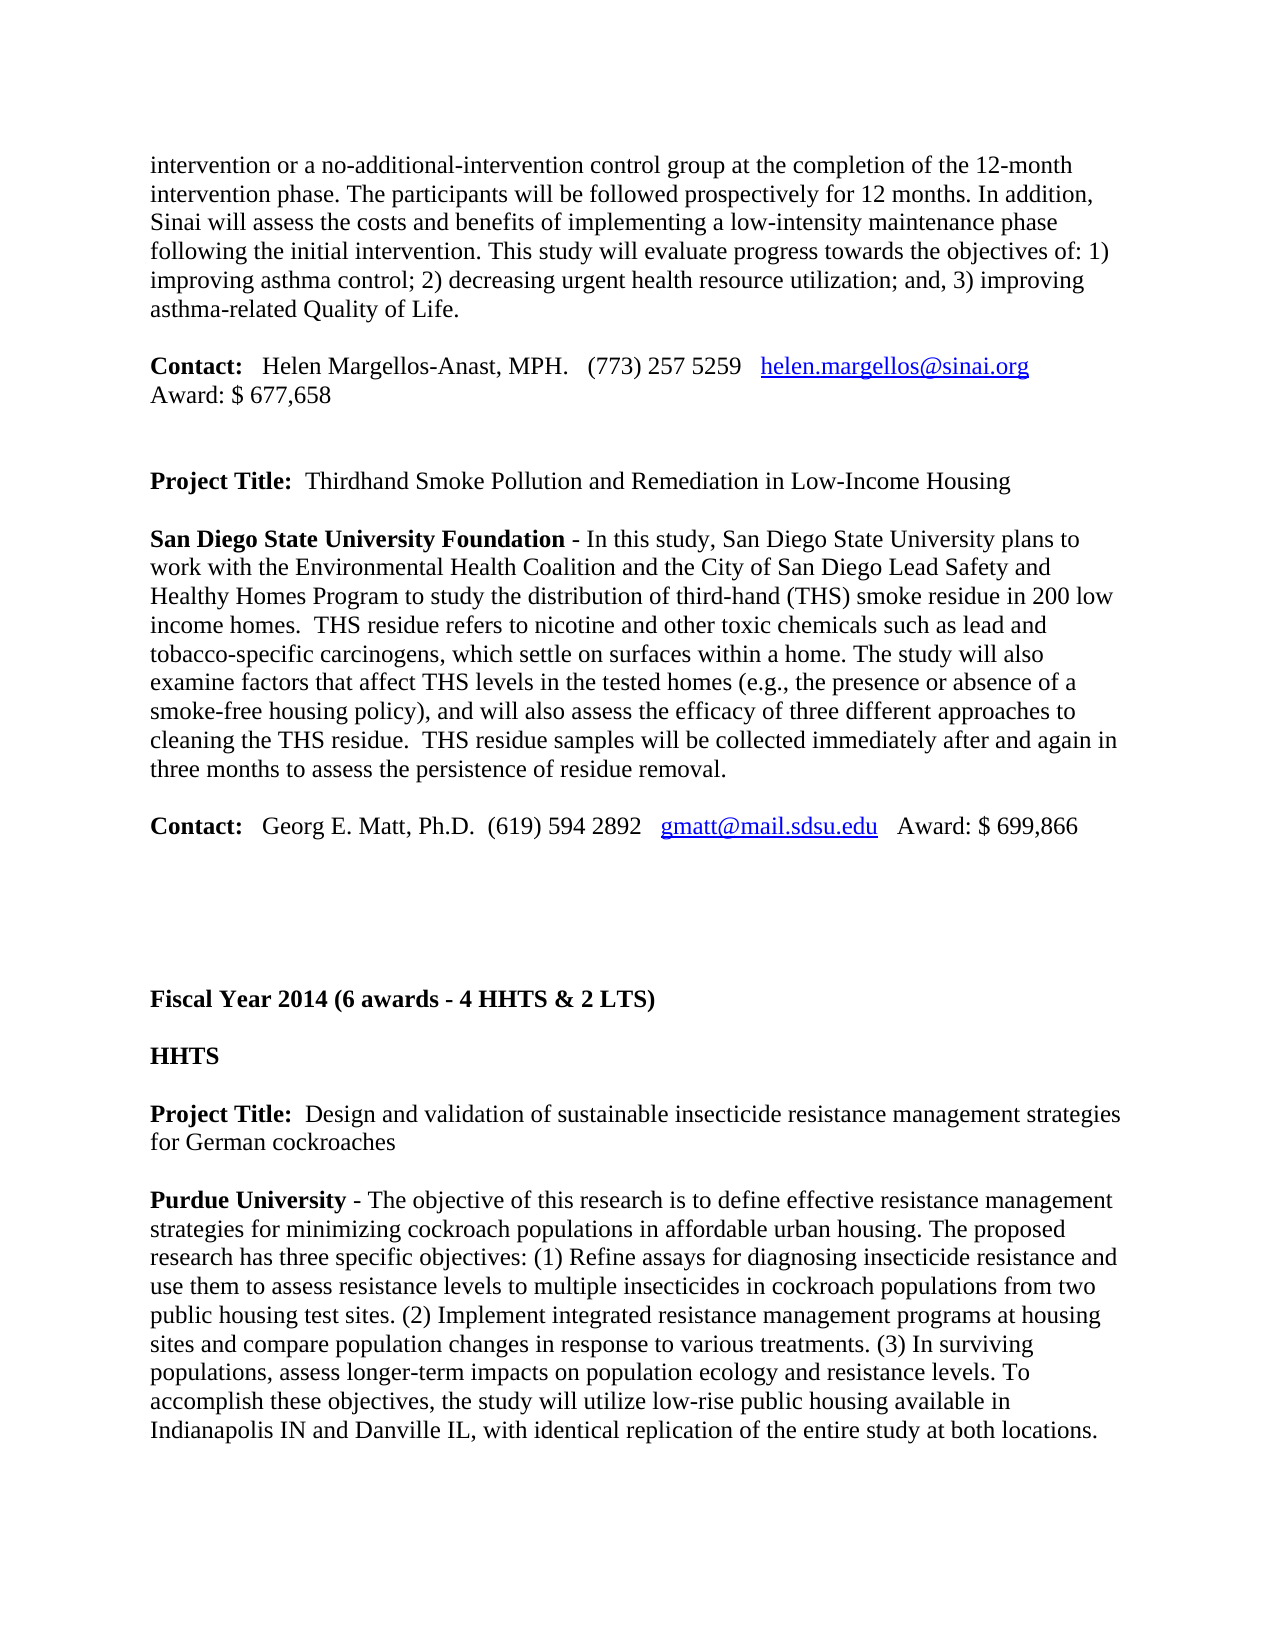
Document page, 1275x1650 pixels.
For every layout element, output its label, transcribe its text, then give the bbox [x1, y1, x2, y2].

text Contact: Helen Margellos-Anast, MPH. (773) 257 5259 helen.margellos@sinai.org [150, 351, 1125, 380]
text Contact: Georg E. Matt, Ph.D. (619) 594 2892 gmatt@mail.sdsu.edu Award: $ 699,866 [150, 811, 1125, 840]
text San Diego State University Foundation - In this study, San Diego State University plans to work with the Environmental Health Coalition and the City of San Diego Lead Safety and Healthy Homes Program to study the distribution of third-hand (THS) smoke residue in 200 low income homes. THS residue refers to nicotine and other toxic chemicals such as lead and tobacco-specific carcinogens, which settle on surfaces within a home. The study will also examine factors that affect THS levels in the tested homes (e.g., the presence or absence of a smoke-free housing policy), and will also assess the efficacy of three different approaches to cleaning the THS residue. THS residue samples will be collected immediately after and again in three months to assess the persistence of residue removal. [150, 524, 1125, 782]
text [150, 150, 1125, 322]
text Project Title: Thirdhand Smoke Pollution and Remediation in Low-Income Housing [150, 466, 1125, 495]
text Purdue University - The objective of this research is to define effective resistance management strategies for minimizing cockroach populations in affordable urban housing. The proposed research has three specific objectives: (1) Refine assays for diagnosing insecticide resistance and use them to assess resistance levels to multiple insecticides in cockroach populations from two public housing test sites. (2) Implement integrated resistance management programs at housing sites and compare population changes in response to various treatments. (3) In surviving populations, assess longer-term impacts on population ecology and resistance levels. To accomplish these objectives, the study will utilize low-rise public housing available in Indianapolis IN and Danville IL, with identical replication of the entire study at both locations. [150, 1185, 1125, 1444]
text Fiscal Year 2014 (6 awards - 4 HHTS & 2 LTS) [150, 984, 1125, 1012]
text HHTS [150, 1041, 1125, 1070]
text Award: $ 677,658 [150, 380, 1125, 409]
text Project Title: Design and validation of sustainable insecticide resistance management strategies for German cockroaches [150, 1099, 1125, 1156]
